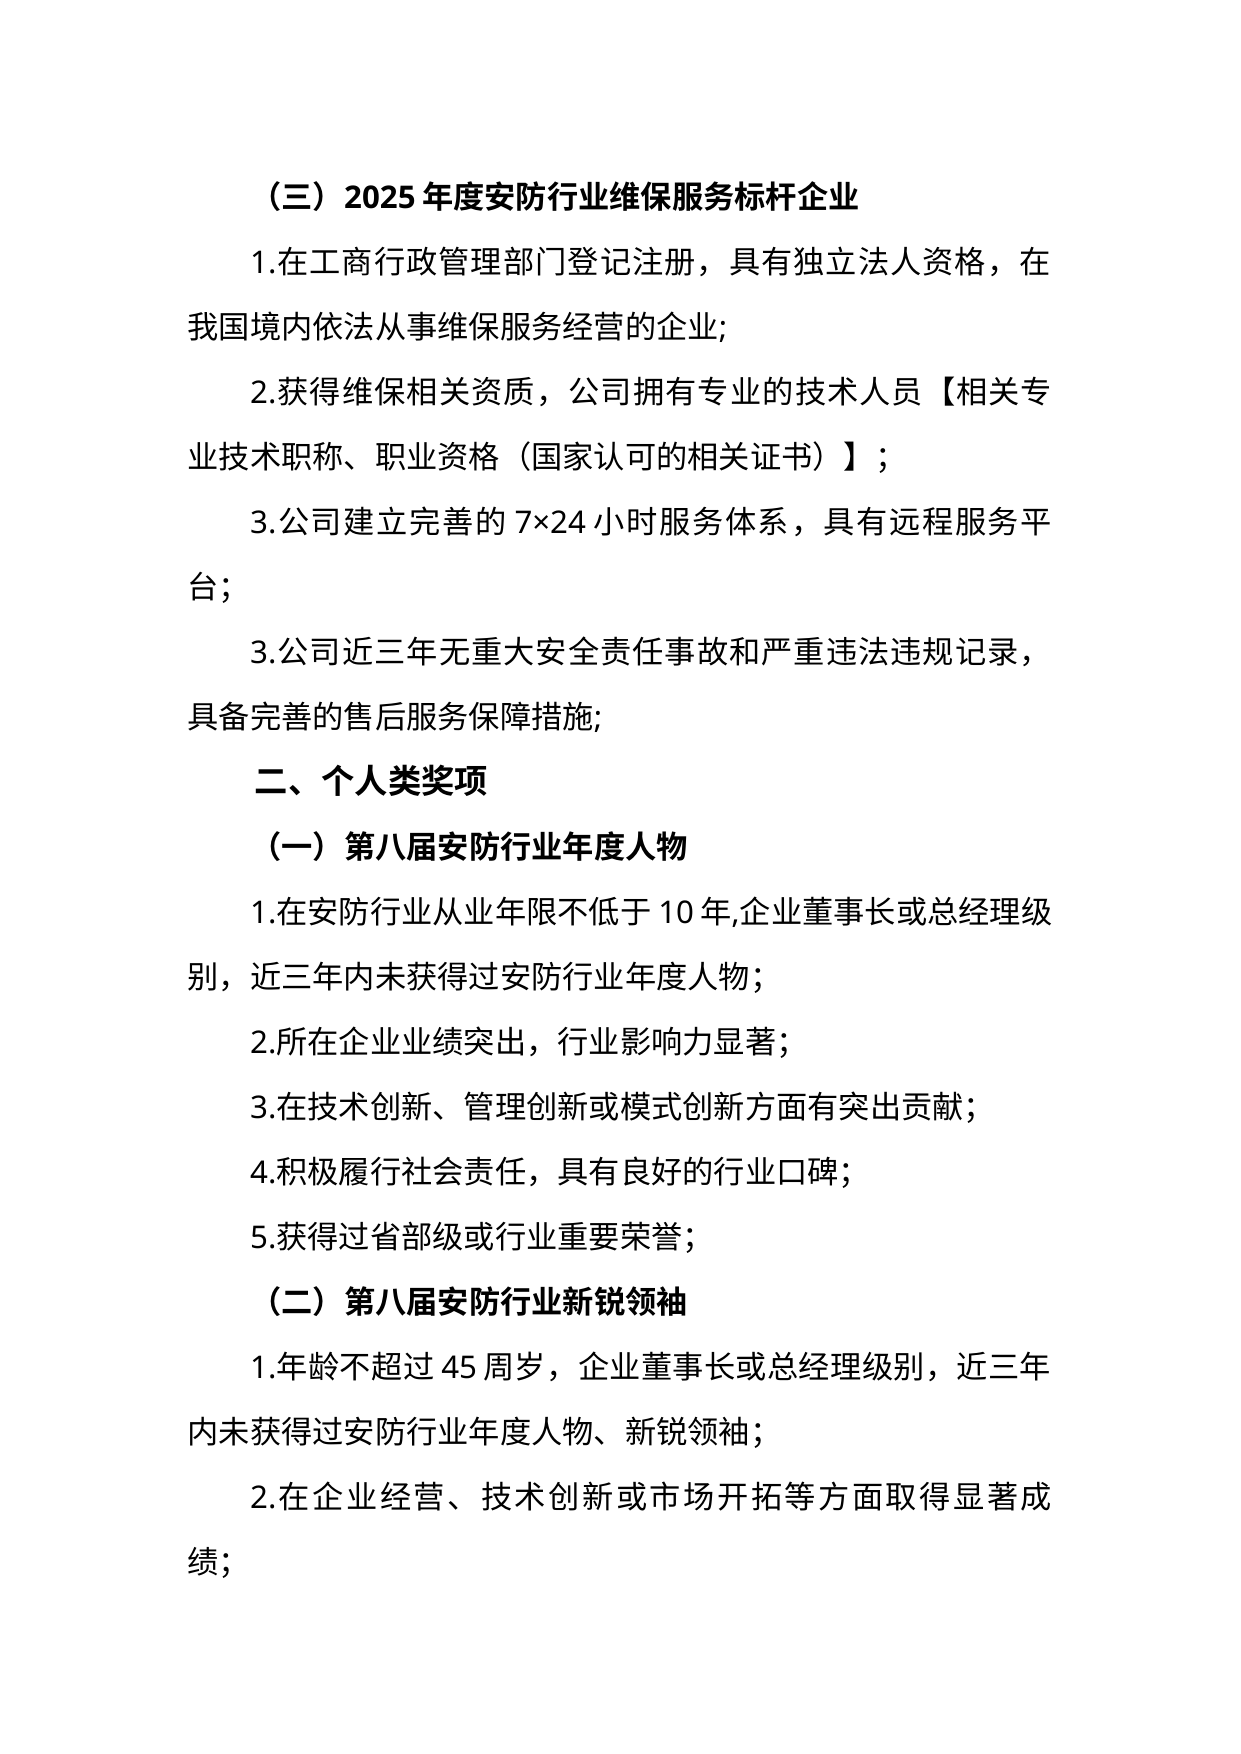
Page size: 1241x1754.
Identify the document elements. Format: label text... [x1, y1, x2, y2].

text 1.在工商行政管理部门登记注册，具有独立法人资格，在我国境内依法从事维保服务经营的企业; [187, 227, 1053, 357]
text （二）第八届安防行业新锐领袖 [187, 1267, 1053, 1332]
text （一）第八届安防行业年度人物 [187, 812, 1053, 877]
text 3.公司近三年无重大安全责任事故和严重违法违规记录，具备完善的售后服务保障措施; [187, 617, 1053, 747]
text 1.在安防行业从业年限不低于10年,企业董事长或总经理级别，近三年内未获得过安防行业年度人物； [187, 877, 1053, 1007]
text 2.所在企业业绩突出，行业影响力显著； [187, 1007, 1053, 1072]
text 4.积极履行社会责任，具有良好的行业口碑； [187, 1137, 1053, 1202]
text 5.获得过省部级或行业重要荣誉； [187, 1202, 1053, 1267]
text 3.公司建立完善的7×24小时服务体系，具有远程服务平台； [187, 487, 1053, 617]
text 2.在企业经营、技术创新或市场开拓等方面取得显著成绩； [187, 1462, 1053, 1592]
text 3.在技术创新、管理创新或模式创新方面有突出贡献； [187, 1072, 1053, 1137]
text 2.获得维保相关资质，公司拥有专业的技术人员【相关专业技术职称、职业资格（国家认可的相关证书）】； [187, 357, 1053, 487]
text 1.年龄不超过45周岁，企业董事长或总经理级别，近三年内未获得过安防行业年度人物、新锐领袖； [187, 1332, 1053, 1462]
text （三）2025年度安防行业维保服务标杆企业 [187, 162, 1053, 227]
text 二、个人类奖项 [187, 747, 1053, 812]
